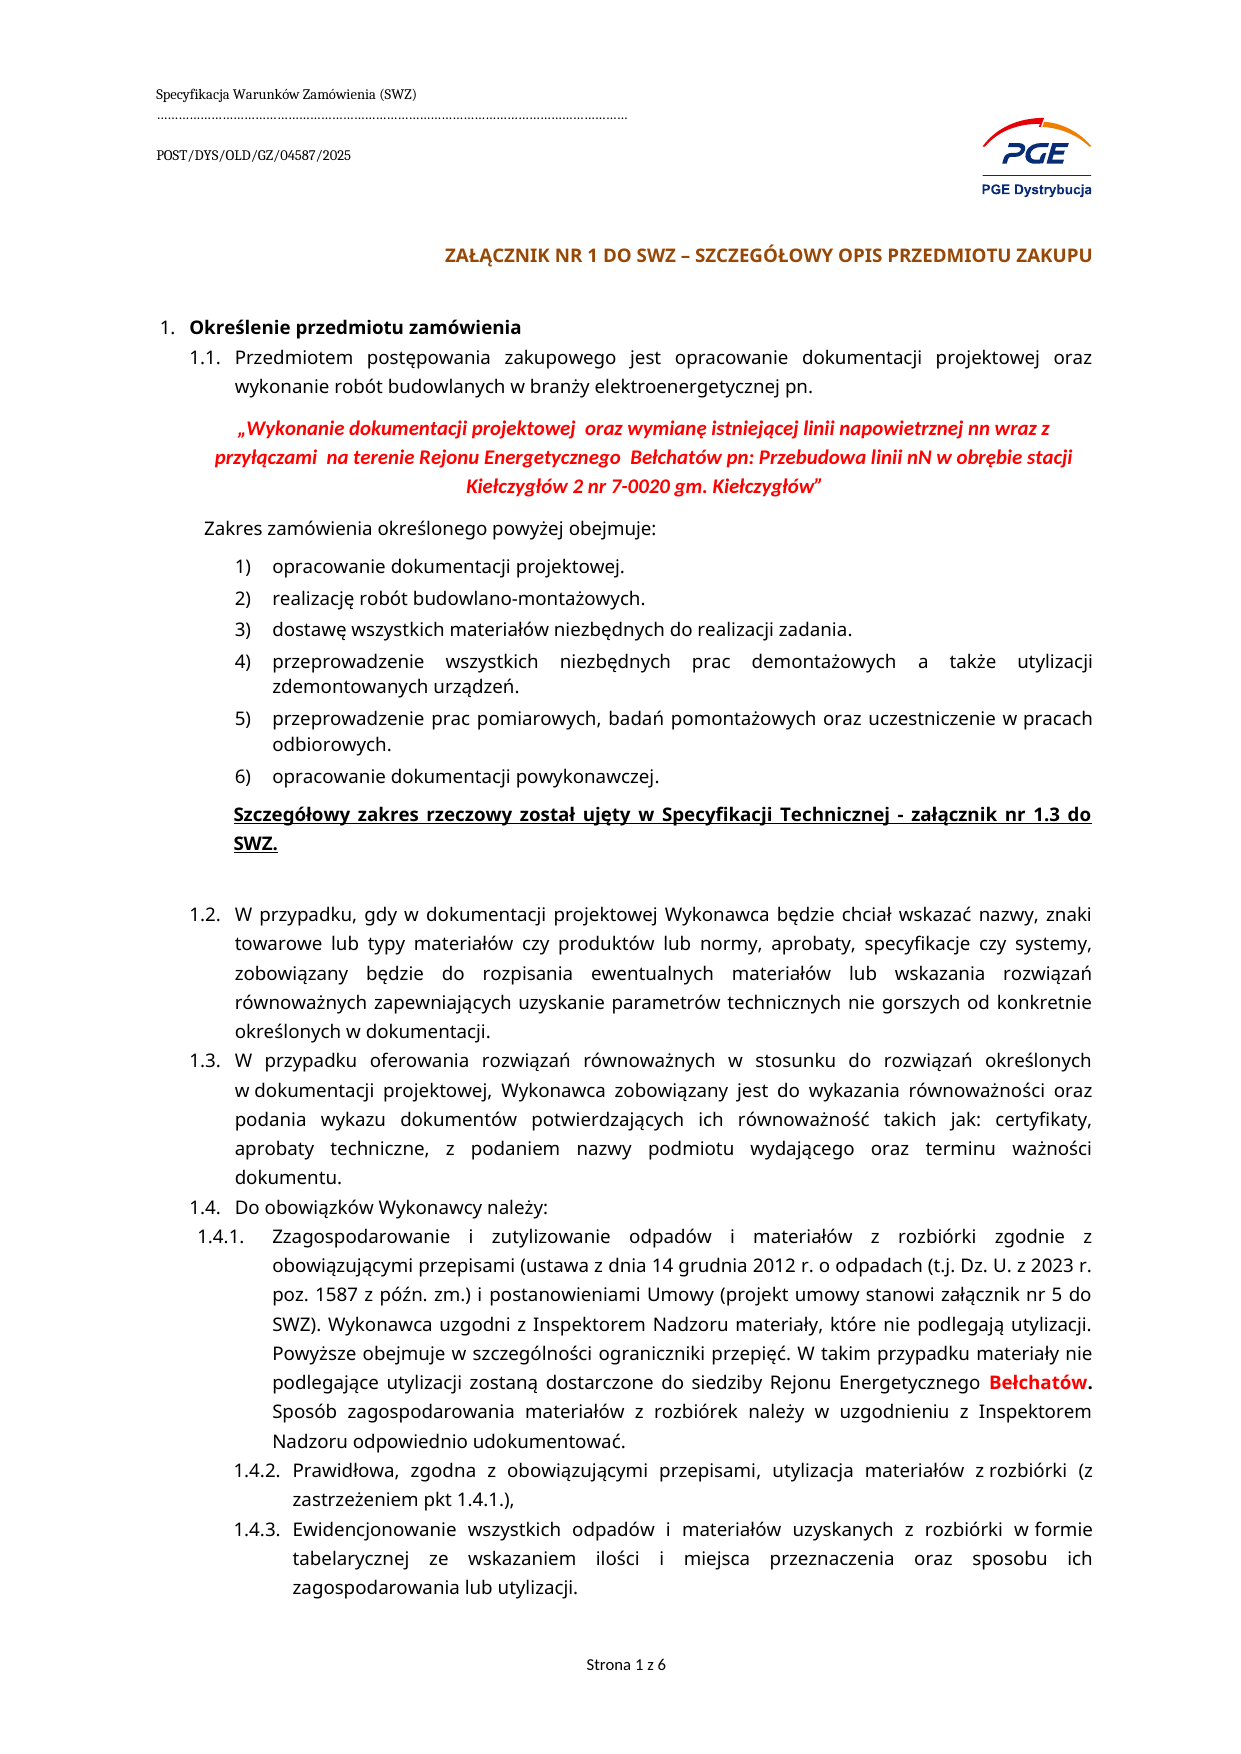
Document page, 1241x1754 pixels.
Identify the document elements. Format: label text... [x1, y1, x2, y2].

list W przypadku oferowania rozwiązań równoważnych w stosunku do rozwiązań określonych w dokumentacji projektowej, Wykonawca zobowiązany jest do wykazania równoważności oraz podania wykazu dokumentów potwierdzających ich równoważność takich jak: certyfikaty, aprobaty techniczne, z podaniem nazwy podmiotu wydającego oraz terminu ważności dokumentu. [189, 1048, 1093, 1190]
text „Wykonanie dokumentacji projektowej oraz wymianę istniejącej linii napowietrznej nn wraz z przyłączami na terenie Rejonu Energetycznego Bełchatów pn: Przebudowa linii nN w obrębie stacji Kiełczygłów 2 nr 7-0020 gm. Kiełczygłów” [197, 415, 1093, 499]
list Zzagospodarowanie i zutylizowanie odpadów i materiałów z rozbiórki zgodnie z obowiązującymi przepisami (ustawa z dnia 14 grudnia 2012 r. o odpadach (t.j. Dz. U. z 2023 r. poz. 1587 z późn. zm.) i postanowieniami Umowy (projekt umowy stanowi załącznik nr 5 do SWZ). Wykonawca uzgodni z Inspektorem Nadzoru materiały, które nie podlegają utylizacji. Powyższe obejmuje w szczególności ograniczniki przepięć. W takim przypadku materiały nie podlegające utylizacji zostaną dostarczone do siedziby Rejonu Energetycznego Bełchatów. Sposób zagospodarowania materiałów z rozbiórek należy w uzgodnieniu z Inspektorem Nadzoru odpowiednio udokumentować. [197, 1223, 1093, 1454]
list Ewidencjonowanie wszystkich odpadów i materiałów uzyskanych z rozbiórki w formie tabelarycznej ze wskazaniem ilości i miejsca przeznaczenia oraz sposobu ich zagospodarowania lub utylizacji. [233, 1516, 1093, 1600]
list W przypadku, gdy w dokumentacji projektowej Wykonawca będzie chciał wskazać nazwy, znaki towarowe lub typy materiałów czy produktów lub normy, aprobaty, specyfikacje czy systemy, zobowiązany będzie do rozpisania ewentualnych materiałów lub wskazania rozwiązań równoważnych zapewniających uzyskanie parametrów technicznych nie gorszych od konkretnie określonych w dokumentacji. [189, 901, 1093, 1044]
list Prawidłowa, zgodna z obowiązującymi przepisami, utylizacja materiałów z rozbiórki (z zastrzeżeniem pkt 1.4.1.), [233, 1457, 1093, 1512]
text dostawę wszystkich materiałów niezbędnych do realizacji zadania. [234, 617, 1093, 642]
text realizację robót budowlano-montażowych. [234, 585, 1093, 610]
list Przedmiotem postępowania zakupowego jest opracowanie dokumentacji projektowej oraz wykonanie robót budowlanych w branży elektroenergetycznej pn. [189, 344, 1093, 399]
text Zakres zamówienia określonego powyżej obejmuje: [159, 515, 1093, 541]
text Szczegółowy zakres rzeczowy został ujęty w Specyfikacji Technicznej - załącznik nr 1.3 do SWZ. [233, 801, 1093, 856]
text opracowanie dokumentacji projektowej. [234, 553, 1093, 578]
list Określenie przedmiotu zamówienia [159, 315, 1093, 340]
text przeprowadzenie prac pomiarowych, badań pomontażowych oraz uczestniczenie w pracach odbiorowych. [234, 706, 1093, 757]
list Do obowiązków Wykonawcy należy: [189, 1194, 1093, 1219]
text przeprowadzenie wszystkich niezbędnych prac demontażowych a także utylizacji zdemontowanych urządzeń. [234, 648, 1093, 699]
text ZAŁĄCZNIK NR 1 DO SWZ – SZCZEGÓŁOWY OPIS PRZEDMIOTU ZAKUPU [159, 242, 1093, 268]
text opracowanie dokumentacji powykonawczej. [234, 763, 1093, 788]
